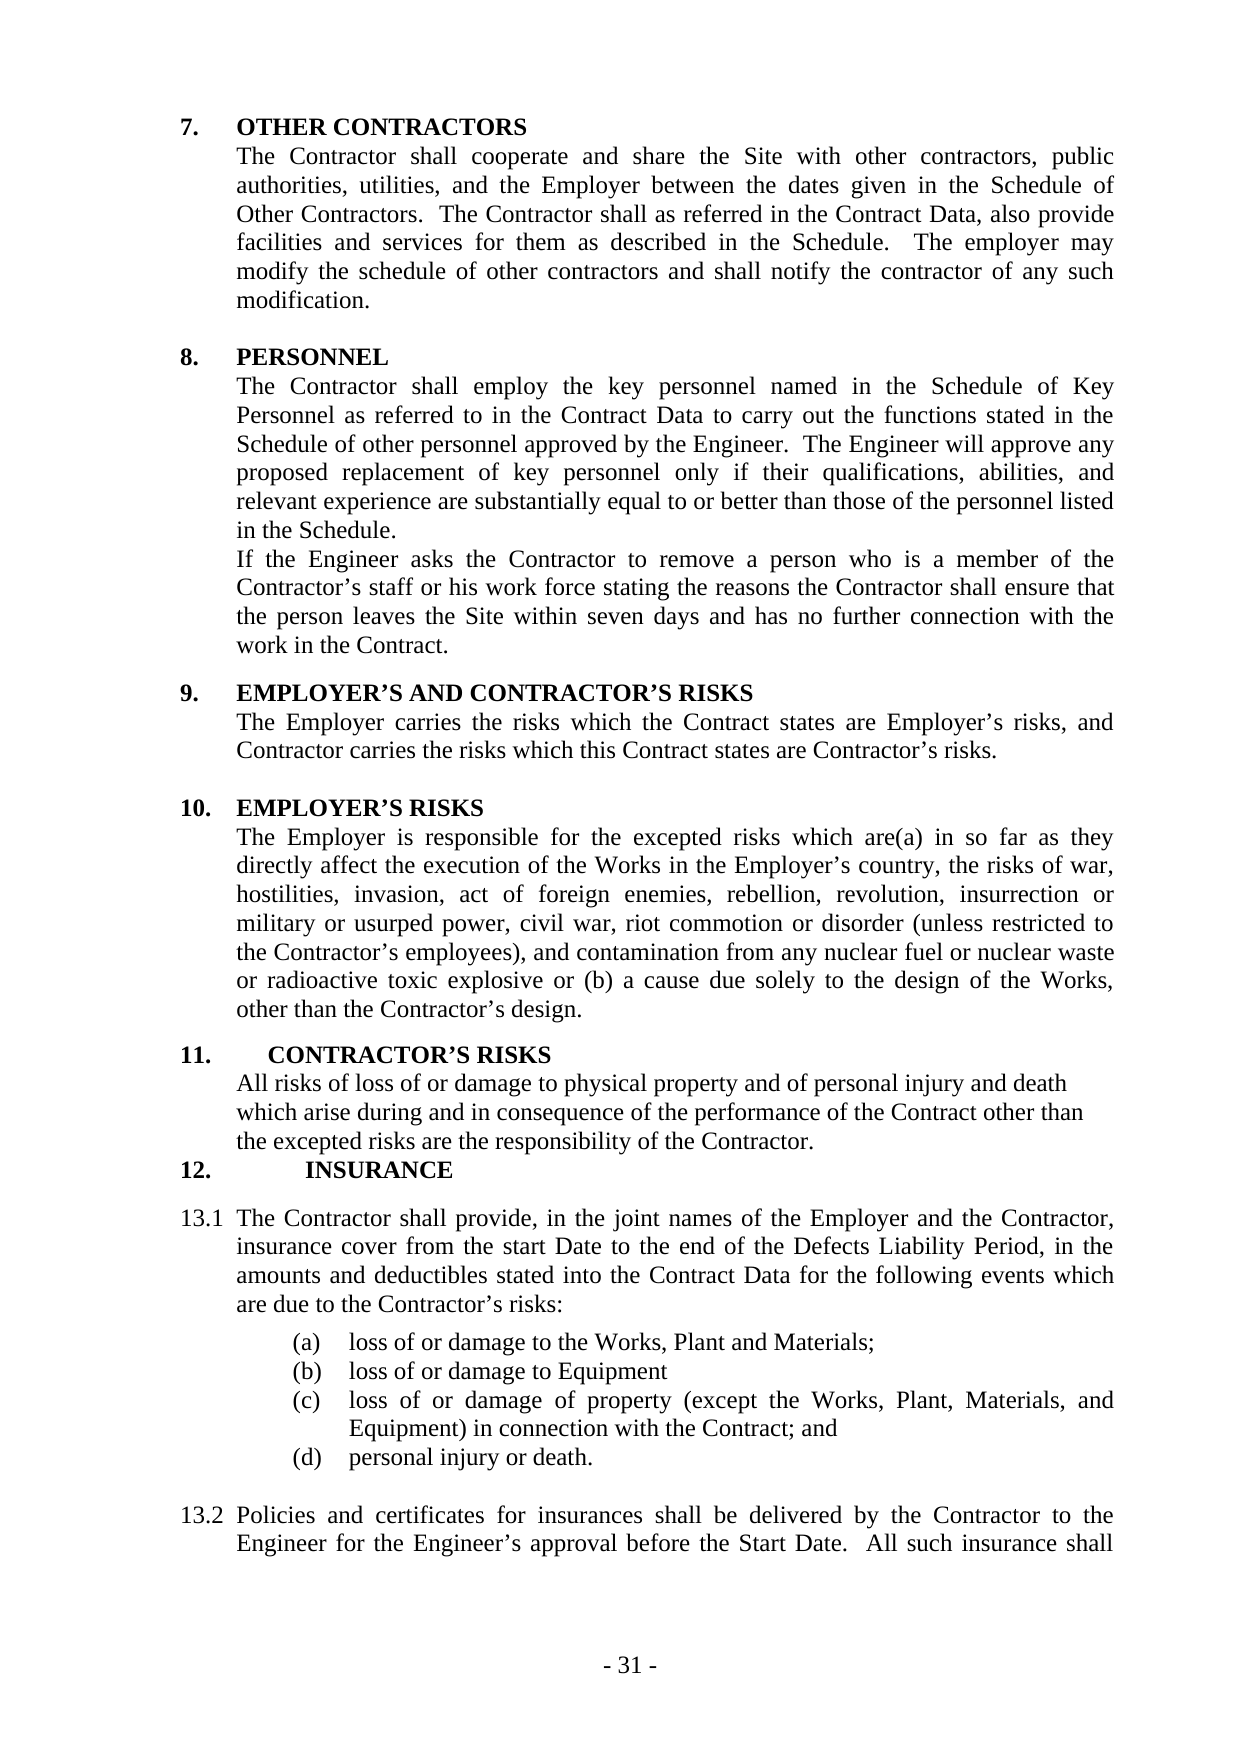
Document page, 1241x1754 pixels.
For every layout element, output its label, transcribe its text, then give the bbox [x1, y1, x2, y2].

list If the Engineer asks the Contractor to remove a person who is a member of the Contractor’s staff or his work force stating the reasons the Contractor shall ensure that the person leaves the Site within seven days and has no further connection with the work in the Contract. [180, 544, 1115, 659]
text All risks of loss of or damage to physical property and of personal injury and death which arise during and in consequence of the performance of the Contract other than the excepted risks are the responsibility of the Contractor. [236, 1068, 1115, 1155]
list The Contractor shall employ the key personnel named in the Schedule of Key Personnel as referred to in the Contract Data to carry out the functions stated in the Schedule of other personnel approved by the Engineer. The Engineer will approve any proposed replacement of key personnel only if their qualifications, abilities, and relevant experience are substantially equal to or better than those of the personnel listed in the Schedule. [180, 371, 1115, 544]
list personal injury or death. [292, 1442, 1115, 1471]
list The Contractor shall provide, in the joint names of the Employer and the Contractor, insurance cover from the start Date to the end of the Defects Liability Period, in the amounts and deductibles stated into the Contract Data for the following events which are due to the Contractor’s risks: [180, 1203, 1115, 1318]
text The Employer is responsible for the excepted risks which are(a) in so far as they directly affect the execution of the Works in the Employer’s country, the risks of war, hostilities, invasion, act of foreign enemies, rebellion, revolution, insurrection or military or usurped power, civil war, riot commotion or disorder (unless restricted to the Contractor’s employees), and contamination from any nuclear fuel or nuclear waste or radioactive toxic explosive or (b) a cause due solely to the design of the Works, other than the Contractor’s design. [180, 822, 1115, 1023]
list CONTRACTOR’S RISKS [180, 1040, 1115, 1068]
list EMPLOYER’S AND CONTRACTOR’S RISKS [180, 678, 1115, 707]
list INSURANCE [180, 1155, 1115, 1183]
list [180, 1500, 1115, 1557]
list loss of or damage to Equipment [292, 1356, 1115, 1385]
list loss of or damage of property (except the Works, Plant, Materials, and Equipment) in connection with the Contract; and [292, 1385, 1115, 1442]
list loss of or damage to the Works, Plant and Materials; [292, 1327, 1115, 1356]
text The Contractor shall cooperate and share the Site with other contractors, public authorities, utilities, and the Employer between the dates given in the Schedule of Other Contractors. The Contractor shall as referred in the Contract Data, also provide facilities and services for them as described in the Schedule. The employer may modify the schedule of other contractors and shall notify the contractor of any such modification. [236, 141, 1115, 314]
list PERSONNEL [180, 342, 1115, 371]
list OTHER CONTRACTORS [180, 112, 1115, 141]
text The Employer carries the risks which the Contract states are Employer’s risks, and Contractor carries the risks which this Contract states are Contractor’s risks. [236, 707, 1115, 764]
list EMPLOYER’S RISKS [180, 793, 1115, 822]
